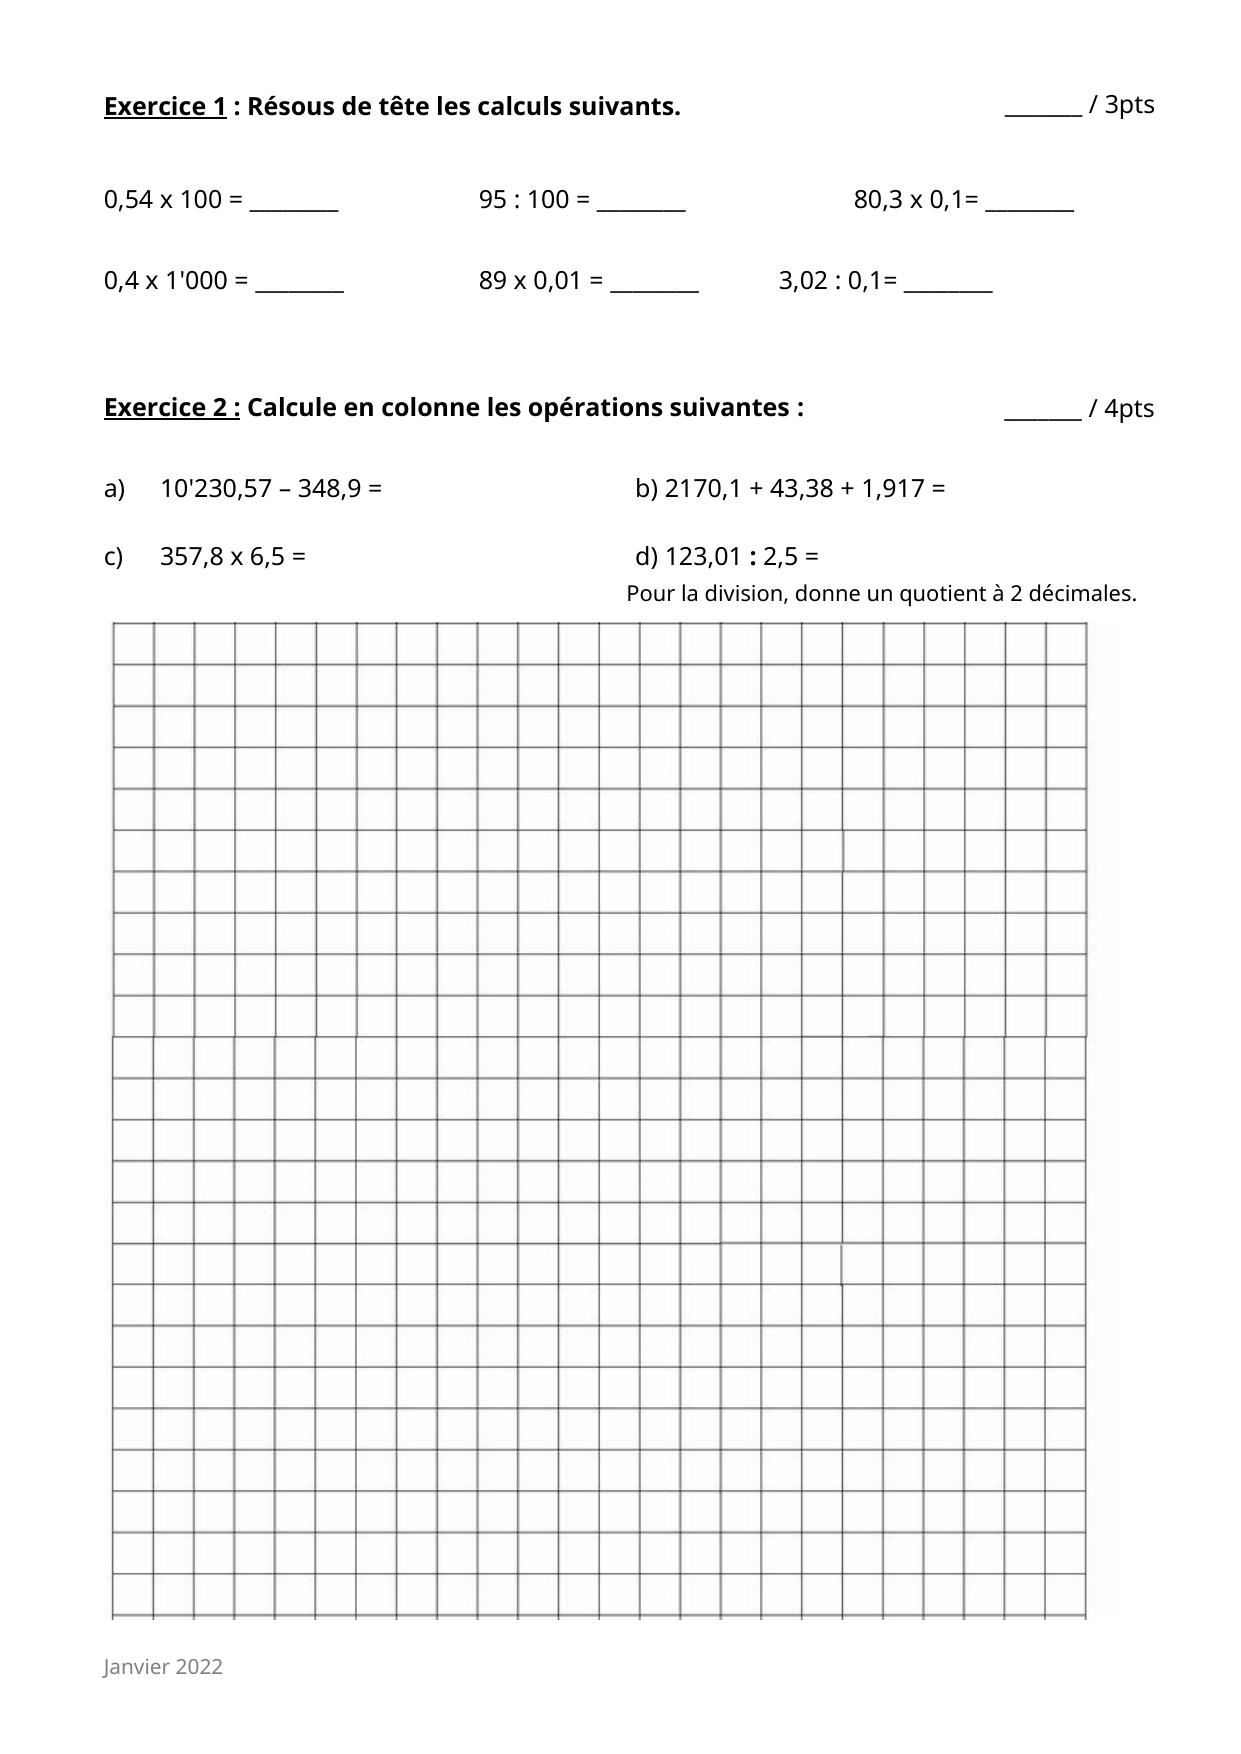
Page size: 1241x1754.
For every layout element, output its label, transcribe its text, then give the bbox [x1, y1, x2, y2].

text c) 357,8 x 6,5 = d) 123,01 : 2,5 = [103, 538, 1138, 572]
text 0,54 x 100 = ________ 95 : 100 = ________ 80,3 x 0,1= ________ [103, 182, 1138, 216]
text 0,4 x 1'000 = ________ 89 x 0,01 = ________ 3,02 : 0,1= ________ [103, 262, 1138, 296]
text Exercice 1 : Résous de tête les calculs suivants. [103, 89, 967, 123]
text Pour la division, donne un quotient à 2 décimales. [103, 577, 1138, 607]
picture [103, 622, 1119, 1620]
text a) 10'230,57 – 348,9 = b) 2170,1 + 43,38 + 1,917 = [103, 470, 1138, 504]
text Exercice 2 : Calcule en colonne les opérations suivantes : [103, 389, 966, 424]
